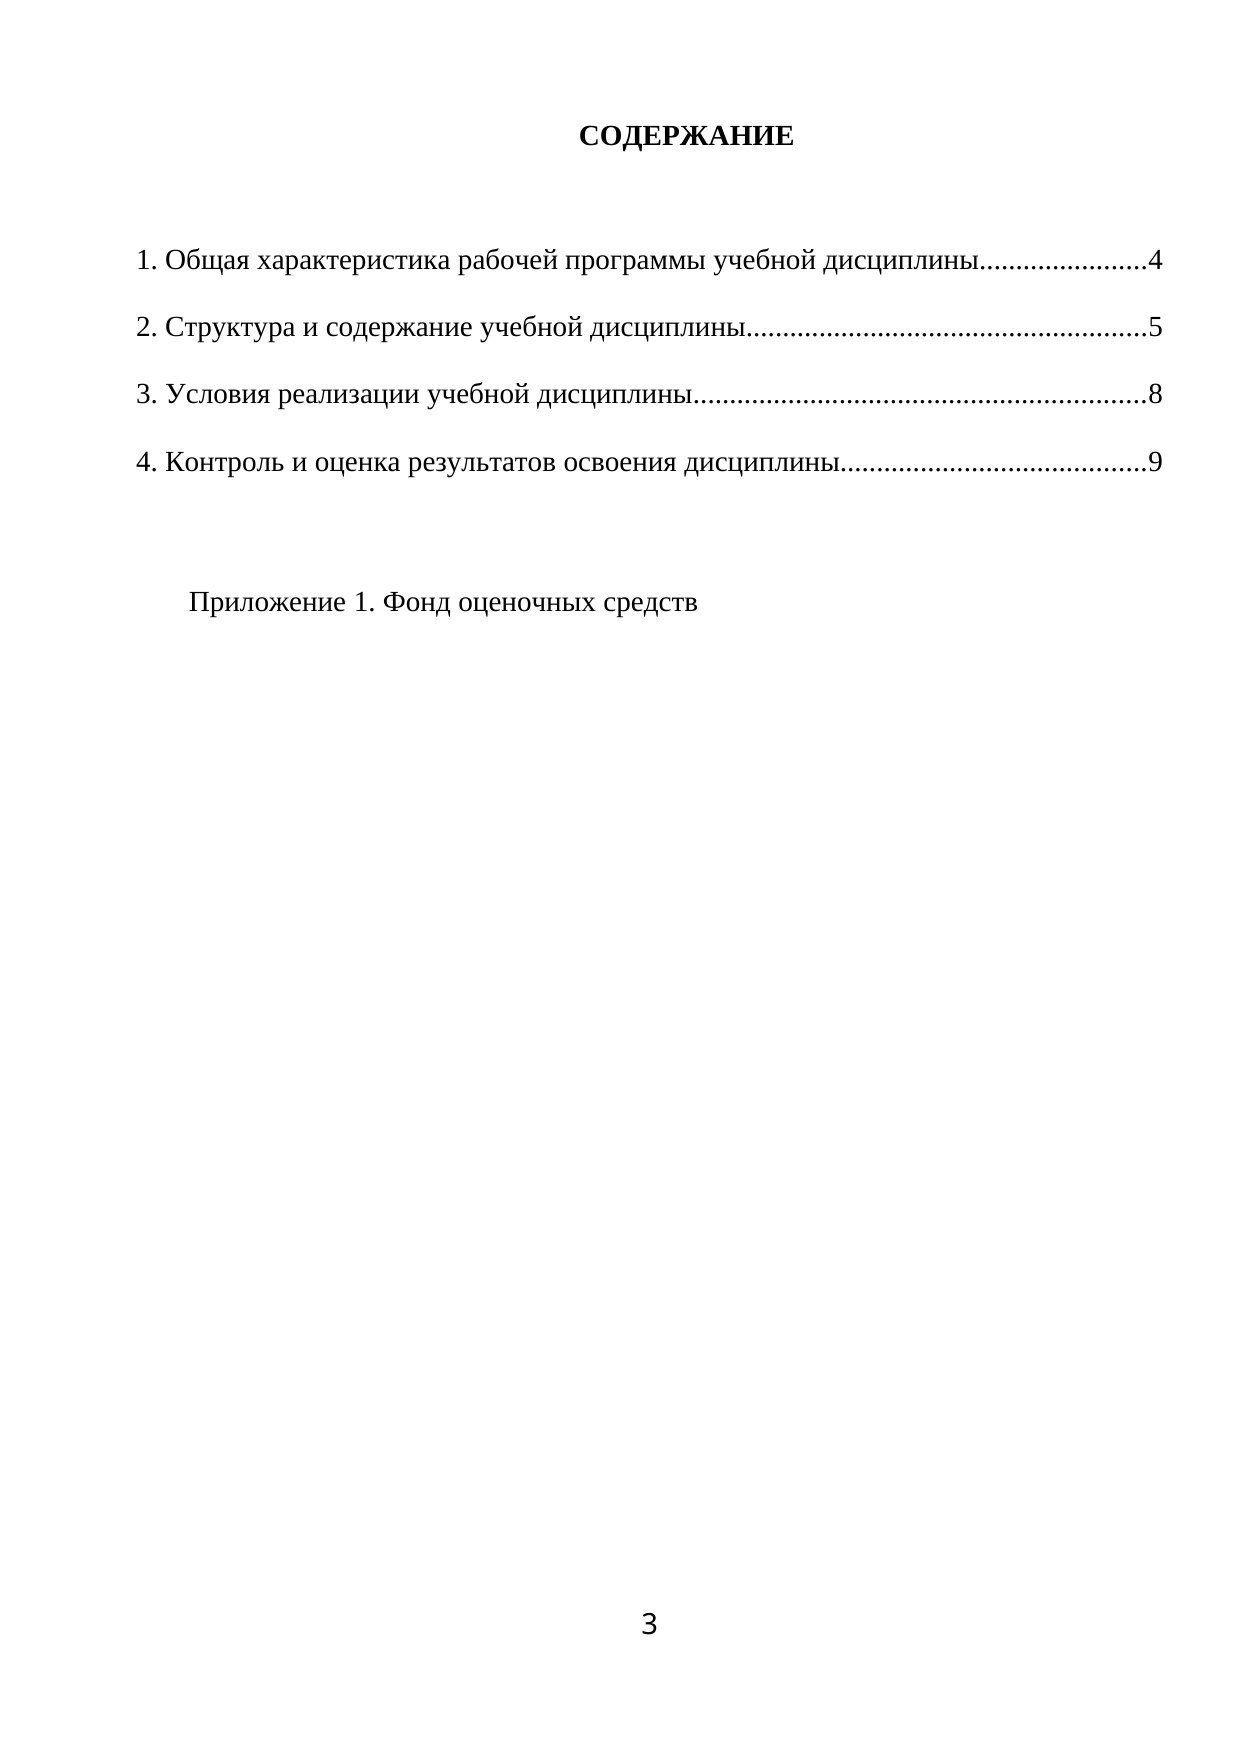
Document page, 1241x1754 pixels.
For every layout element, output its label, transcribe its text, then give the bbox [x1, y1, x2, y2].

text СОДЕРЖАНИЕ [136, 118, 1163, 152]
text Приложение 1. Фонд оценочных средств [188, 584, 1163, 617]
